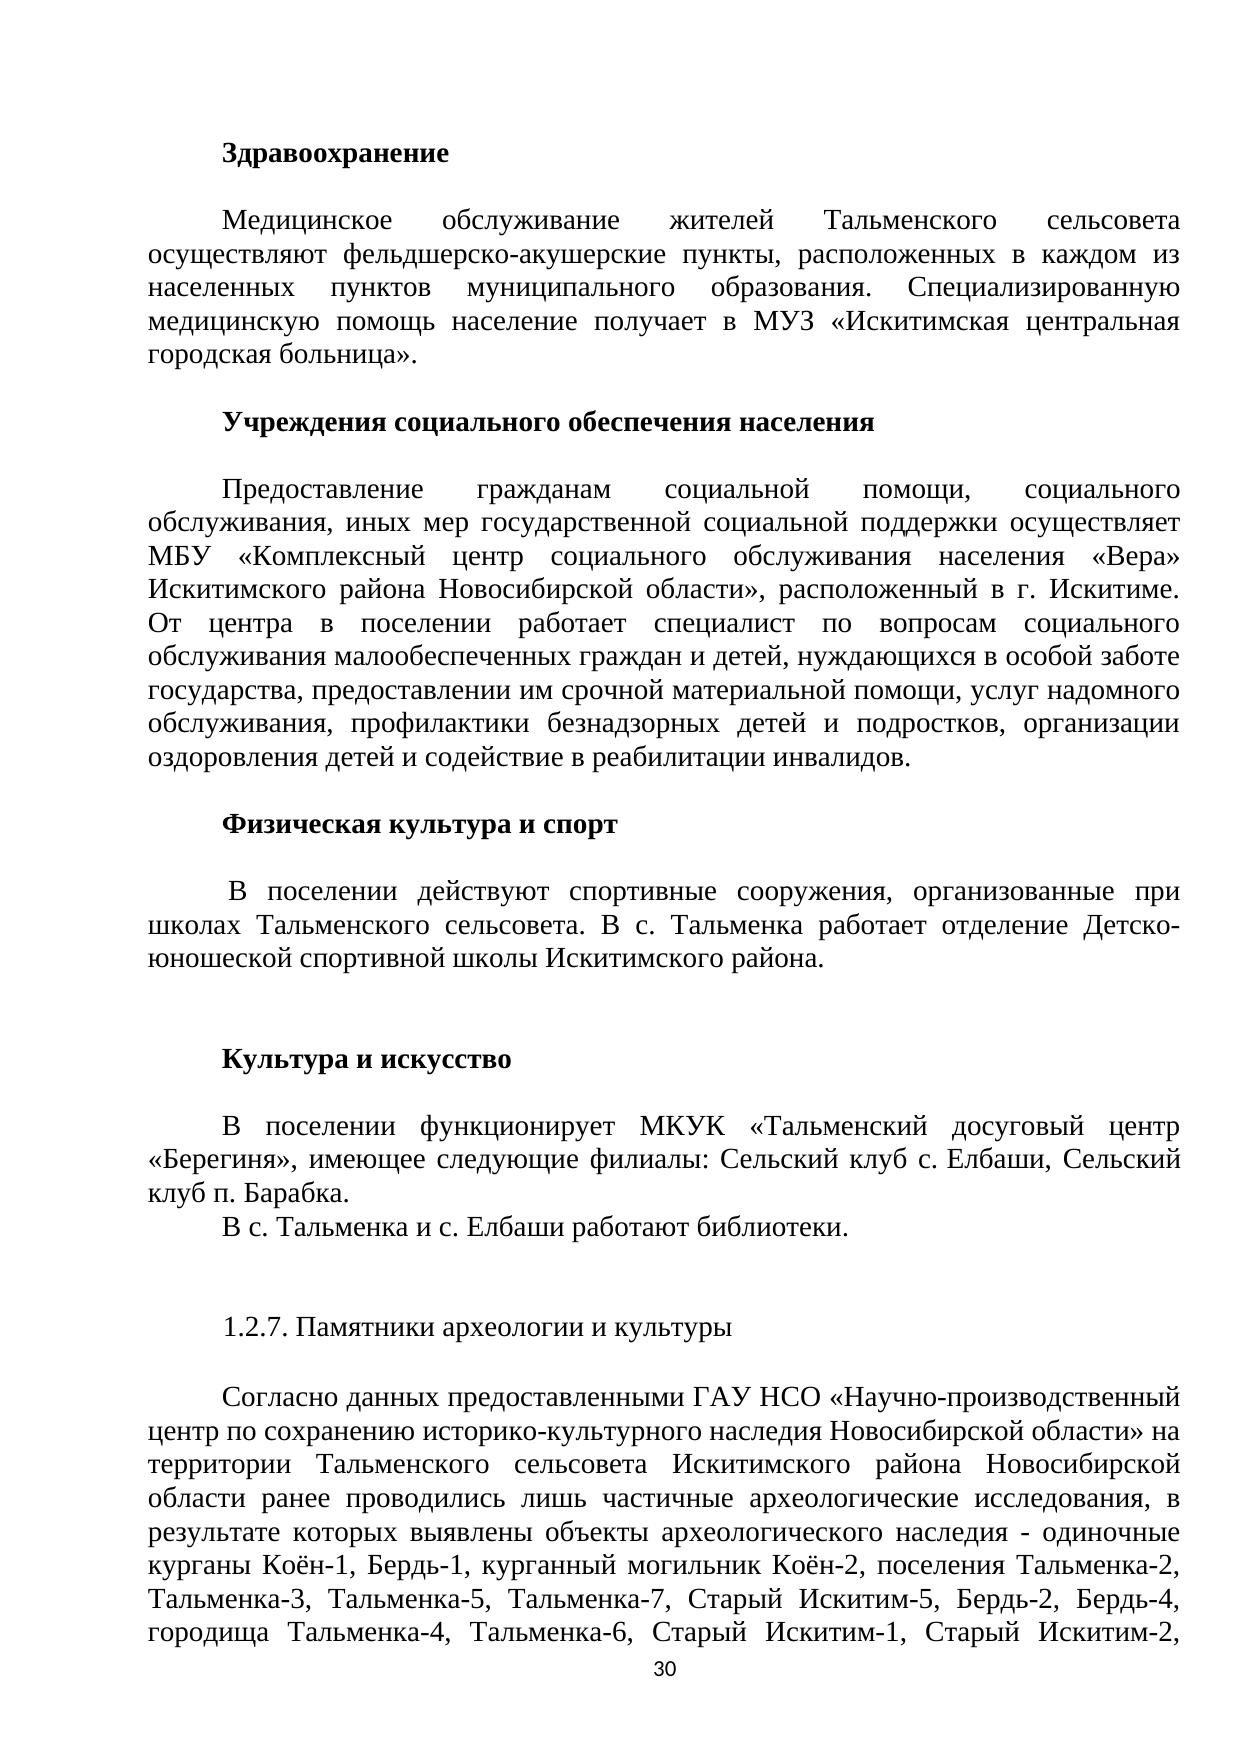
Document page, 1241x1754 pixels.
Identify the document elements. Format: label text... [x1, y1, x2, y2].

text Предоставление гражданам социальной помощи, социального обслуживания, иных мер государственной социальной поддержки осуществляет МБУ «Комплексный центр социального обслуживания населения «Вера» Искитимского района Новосибирской области», расположенный в г. Искитиме. От центра в поселении работает специалист по вопросам социального обслуживания малообеспеченных граждан и детей, нуждающихся в особой заботе государства, предоставлении им срочной материальной помощи, услуг надомного обслуживания, профилактики безнадзорных детей и подростков, организации оздоровления детей и содействие в реабилитации инвалидов. [148, 471, 1181, 773]
text В поселении функционирует МКУК «Тальменский досуговый центр «Берегиня», имеющее следующие филиалы: Сельский клуб с. Елбаши, Сельский клуб п. Барабка. [148, 1108, 1181, 1209]
text Медицинское обслуживание жителей Тальменского сельсовета осуществляют фельдшерско-акушерские пункты, расположенных в каждом из населенных пунктов муниципального образования. Специализированную медицинскую помощь население получает в МУЗ «Искитимская центральная городская больница». [148, 202, 1181, 370]
text В поселении действуют спортивные сооружения, организованные при школах Тальменского сельсовета. В с. Тальменка работает отделение Детско-юношеской спортивной школы Искитимского района. [148, 873, 1181, 974]
text Учреждения социального обеспечения населения [148, 404, 1181, 437]
text Памятники археологии и культуры [223, 1309, 1181, 1343]
text Физическая культура и спорт [148, 806, 1181, 840]
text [148, 1379, 1181, 1648]
text Здравоохранение [148, 135, 1181, 169]
text Культура и искусство [148, 1041, 1181, 1074]
text В с. Тальменка и с. Елбаши работают библиотеки. [148, 1209, 1181, 1242]
